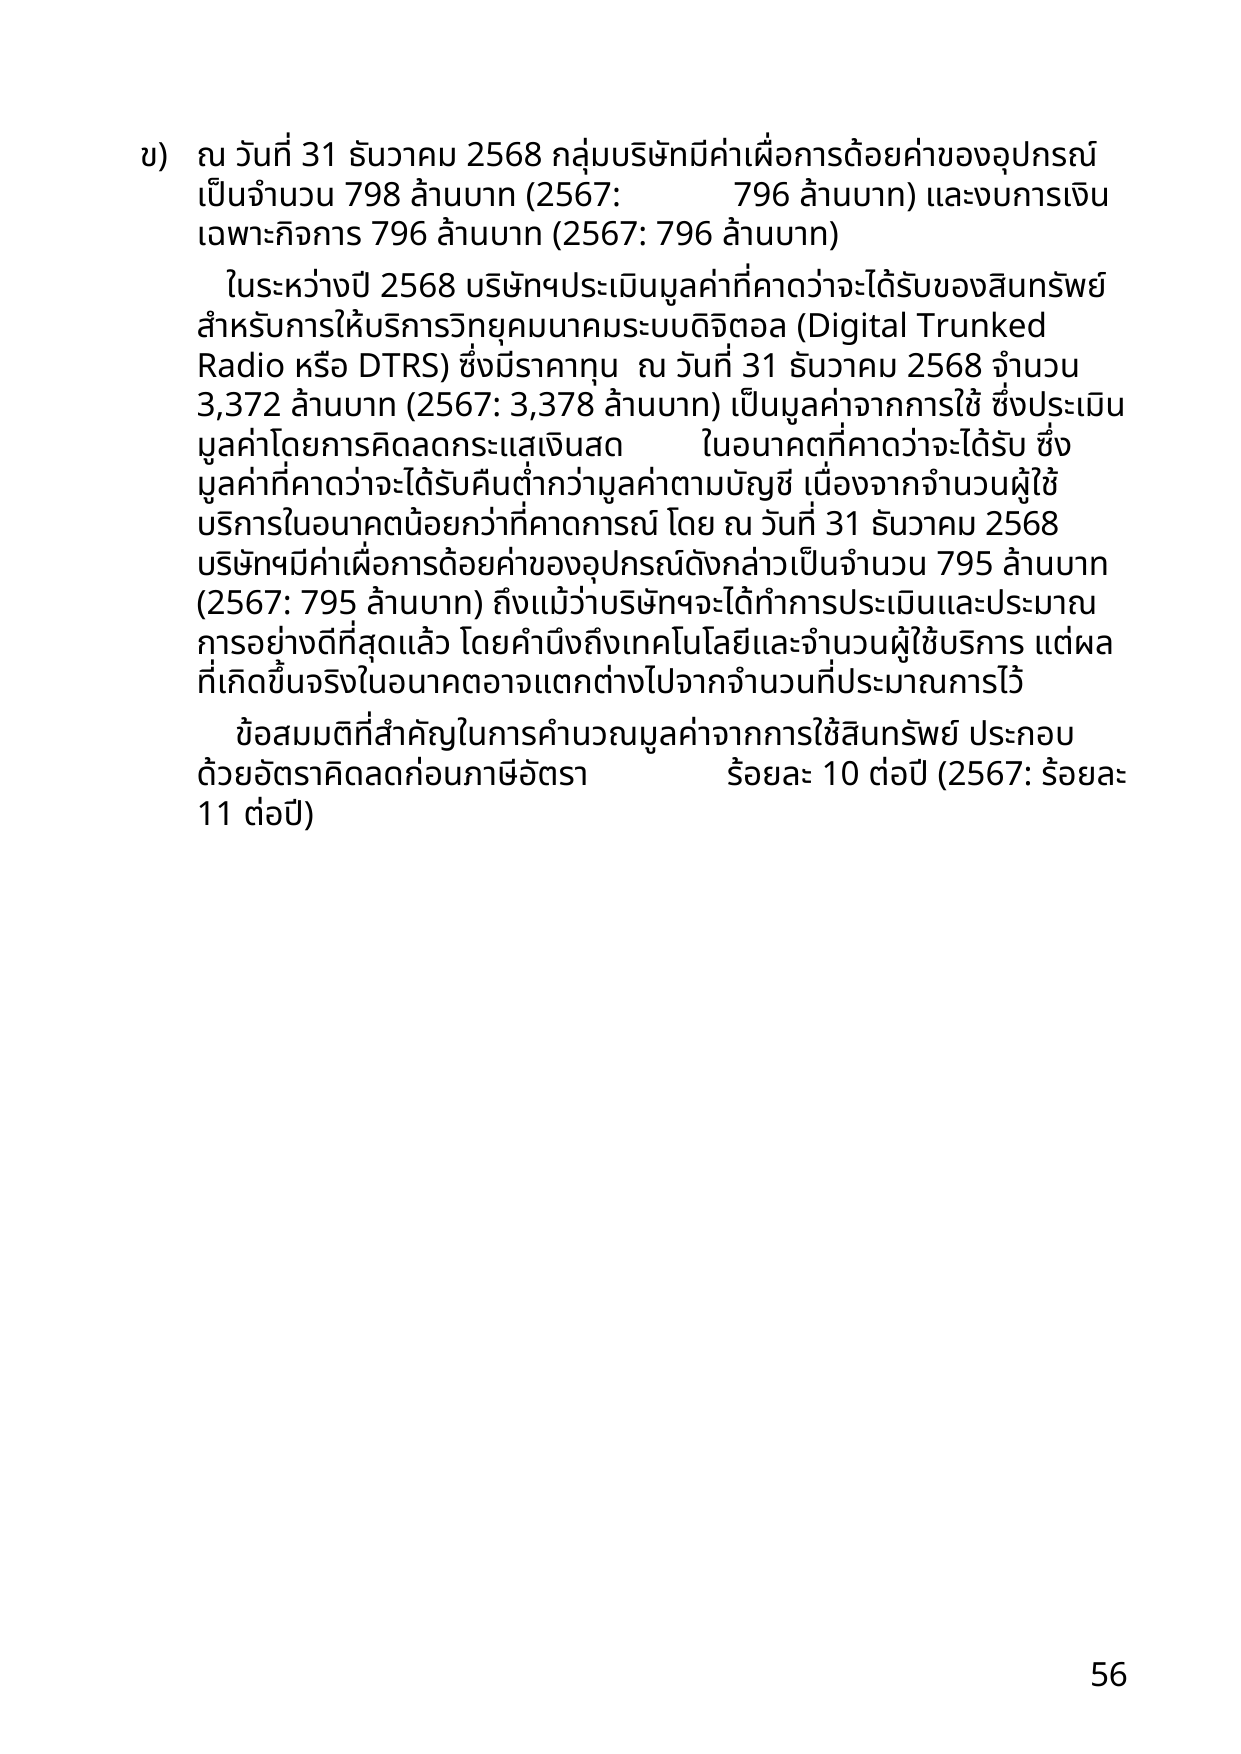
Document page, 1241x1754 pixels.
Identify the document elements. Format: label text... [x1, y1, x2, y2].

text ข้อสมมติที่สำคัญในการคำนวณมูลค่าจากการใช้สินทรัพย์ ประกอบด้วยอัตราคิดลดก่อนภาษีอัตรา ร้อยละ 10 ต่อปี (2567: ร้อยละ 11 ต่อปี) [139, 714, 1128, 833]
text ในระหว่างปี 2568 บริษัทฯประเมินมูลค่าที่คาดว่าจะได้รับของสินทรัพย์สำหรับการให้บริการวิทยุคมนาคมระบบดิจิตอล (Digital Trunked Radio หรือ DTRS) ซึ่งมีราคาทุน ณ วันที่ 31 ธันวาคม 2568 จำนวน 3,372 ล้านบาท (2567: 3,378 ล้านบาท) เป็นมูลค่าจากการใช้ ซึ่งประเมินมูลค่าโดยการคิดลดกระแสเงินสด ในอนาคตที่คาดว่าจะได้รับ ซึ่งมูลค่าที่คาดว่าจะได้รับคืนต่ำกว่ามูลค่าตามบัญชี เนื่องจากจำนวนผู้ใช้บริการในอนาคตน้อยกว่าที่คาดการณ์ โดย ณ วันที่ 31 ธันวาคม 2568 บริษัทฯมีค่าเผื่อการด้อยค่าของอุปกรณ์ดังกล่าวเป็นจำนวน 795 ล้านบาท (2567: 795 ล้านบาท) ถึงแม้ว่าบริษัทฯจะได้ทำการประเมินและประมาณการอย่างดีที่สุดแล้ว โดยคำนึงถึงเทคโนโลยีและจำนวนผู้ใช้บริการ แต่ผลที่เกิดขึ้นจริงในอนาคตอาจแตกต่างไปจากจำนวนที่ประมาณการไว้ [139, 266, 1128, 702]
text ข) ณ วันที่ 31 ธันวาคม 2568 กลุ่มบริษัทมีค่าเผื่อการด้อยค่าของอุปกรณ์เป็นจำนวน 798 ล้านบาท (2567: 796 ล้านบาท) และงบการเงินเฉพาะกิจการ 796 ล้านบาท (2567: 796 ล้านบาท) [139, 135, 1128, 254]
